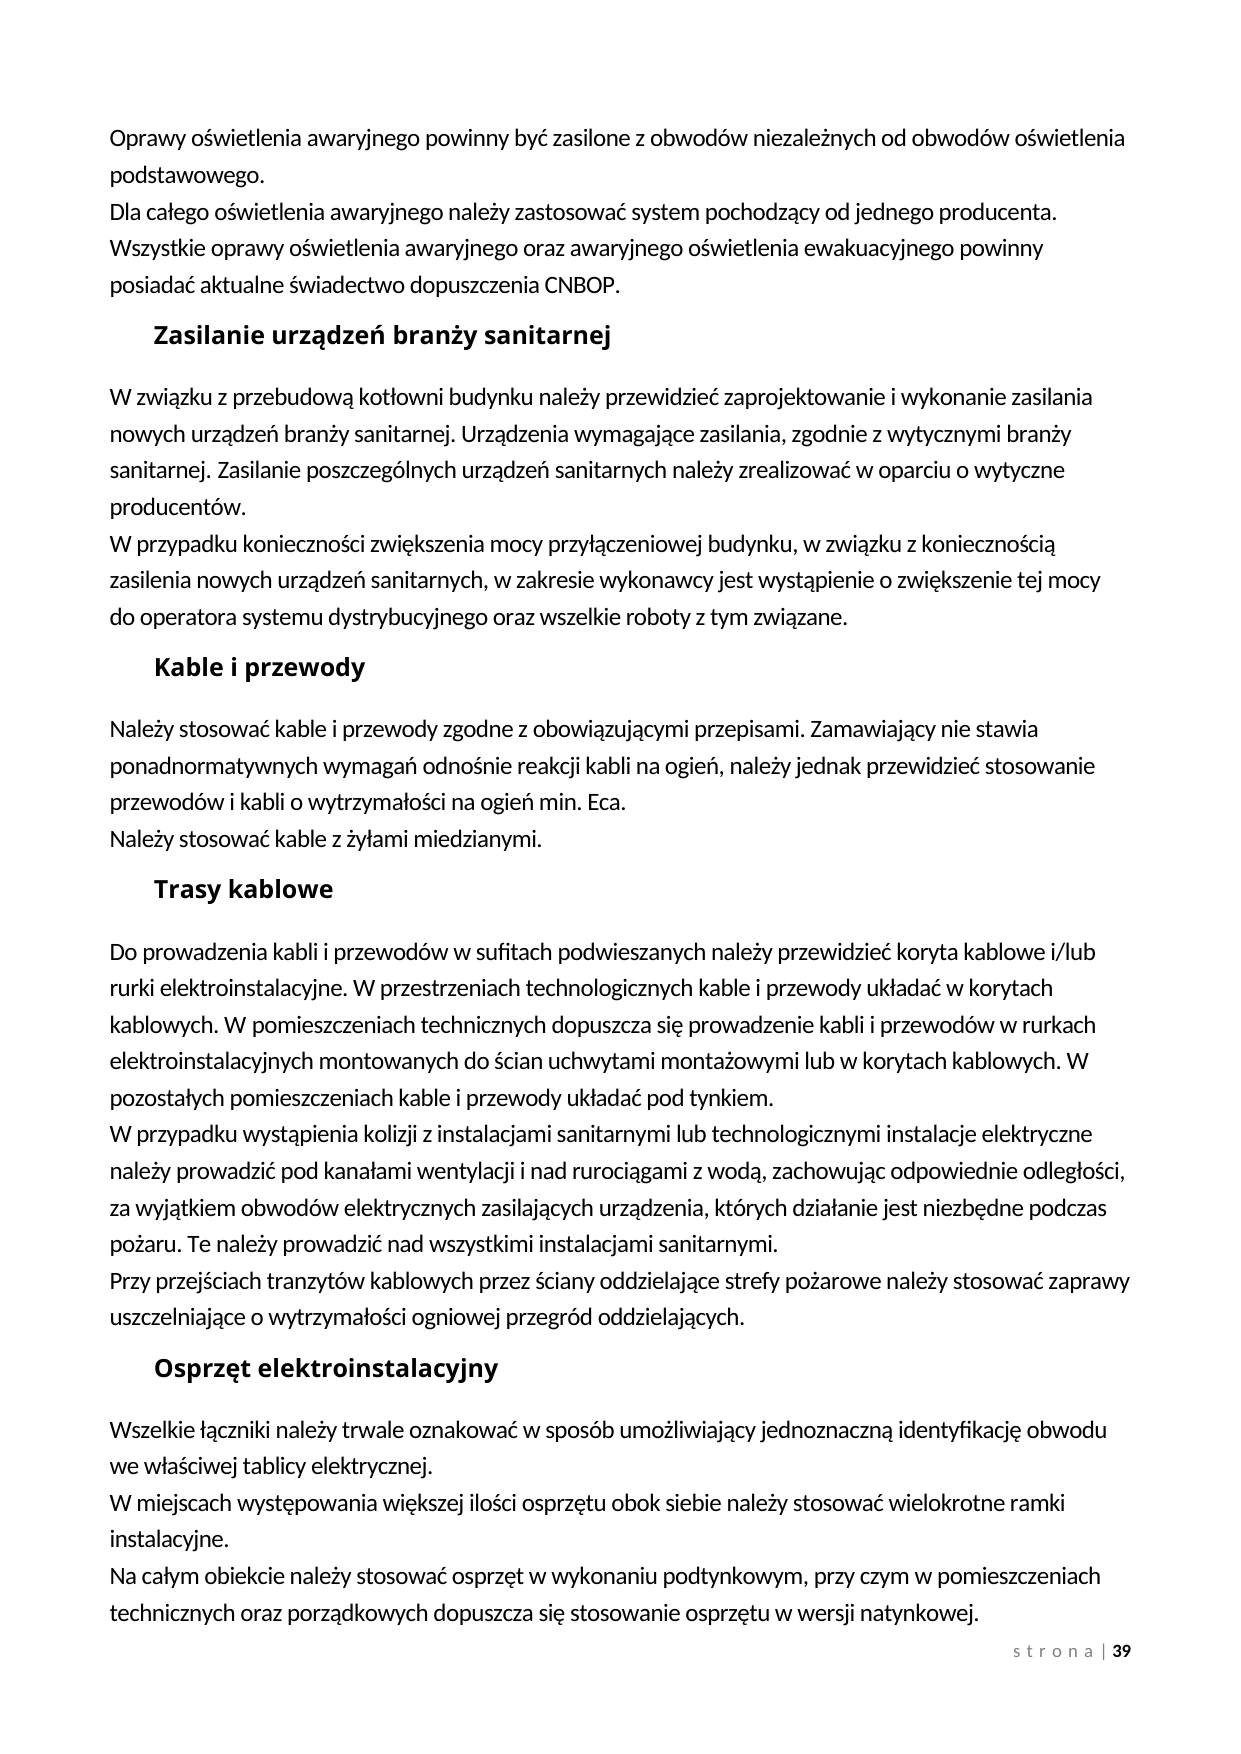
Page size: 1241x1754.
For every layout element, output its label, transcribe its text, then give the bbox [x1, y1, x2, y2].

text Wszystkie oprawy oświetlenia awaryjnego oraz awaryjnego oświetlenia ewakuacyjnego powinny posiadać aktualne świadectwo dopuszczenia CNBOP. [109, 232, 1131, 299]
text Do prowadzenia kabli i przewodów w sufitach podwieszanych należy przewidzieć koryta kablowe i/lub rurki elektroinstalacyjne. W przestrzeniach technologicznych kable i przewody układać w korytach kablowych. W pomieszczeniach technicznych dopuszcza się prowadzenie kabli i przewodów w rurkach elektroinstalacyjnych montowanych do ścian uchwytami montażowymi lub w korytach kablowych. W pozostałych pomieszczeniach kable i przewody układać pod tynkiem. [109, 936, 1131, 1112]
list Kable i przewody [154, 650, 1131, 684]
text Na całym obiekcie należy stosować osprzęt w wykonaniu podtynkowym, przy czym w pomieszczeniach technicznych oraz porządkowych dopuszcza się stosowanie osprzętu w wersji natynkowej. [109, 1560, 1131, 1627]
text W przypadku konieczności zwiększenia mocy przyłączeniowej budynku, w związku z koniecznością zasilenia nowych urządzeń sanitarnych, w zakresie wykonawcy jest wystąpienie o zwiększenie tej mocy do operatora systemu dystrybucyjnego oraz wszelkie roboty z tym związane. [109, 528, 1131, 631]
text W miejscach występowania większej ilości osprzętu obok siebie należy stosować wielokrotne ramki instalacyjne. [109, 1487, 1131, 1554]
text Wszelkie łączniki należy trwale oznakować w sposób umożliwiający jednoznaczną identyfikację obwodu we właściwej tablicy elektrycznej. [109, 1414, 1131, 1481]
list Trasy kablowe [154, 872, 1131, 906]
text Oprawy oświetlenia awaryjnego powinny być zasilone z obwodów niezależnych od obwodów oświetlenia podstawowego. [109, 123, 1131, 190]
text W związku z przebudową kotłowni budynku należy przewidzieć zaprojektowanie i wykonanie zasilania nowych urządzeń branży sanitarnej. Urządzenia wymagające zasilania, zgodnie z wytycznymi branży sanitarnej. Zasilanie poszczególnych urządzeń sanitarnych należy zrealizować w oparciu o wytyczne producentów. [109, 381, 1131, 522]
list Osprzęt elektroinstalacyjny [154, 1350, 1131, 1384]
list Zasilanie urządzeń branży sanitarnej [154, 318, 1131, 352]
text Należy stosować kable i przewody zgodne z obowiązującymi przepisami. Zamawiający nie stawia ponadnormatywnych wymagań odnośnie reakcji kabli na ogień, należy jednak przewidzieć stosowanie przewodów i kabli o wytrzymałości na ogień min. Eca. [109, 713, 1131, 817]
text Przy przejściach tranzytów kablowych przez ściany oddzielające strefy pożarowe należy stosować zaprawy uszczelniające o wytrzymałości ogniowej przegród oddzielających. [109, 1265, 1131, 1332]
text W przypadku wystąpienia kolizji z instalacjami sanitarnymi lub technologicznymi instalacje elektryczne należy prowadzić pod kanałami wentylacji i nad rurociągami z wodą, zachowując odpowiednie odległości, za wyjątkiem obwodów elektrycznych zasilających urządzenia, których działanie jest niezbędne podczas pożaru. Te należy prowadzić nad wszystkimi instalacjami sanitarnymi. [109, 1118, 1131, 1259]
text Należy stosować kable z żyłami miedzianymi. [109, 823, 1131, 854]
text Dla całego oświetlenia awaryjnego należy zastosować system pochodzący od jednego producenta. [109, 196, 1131, 226]
